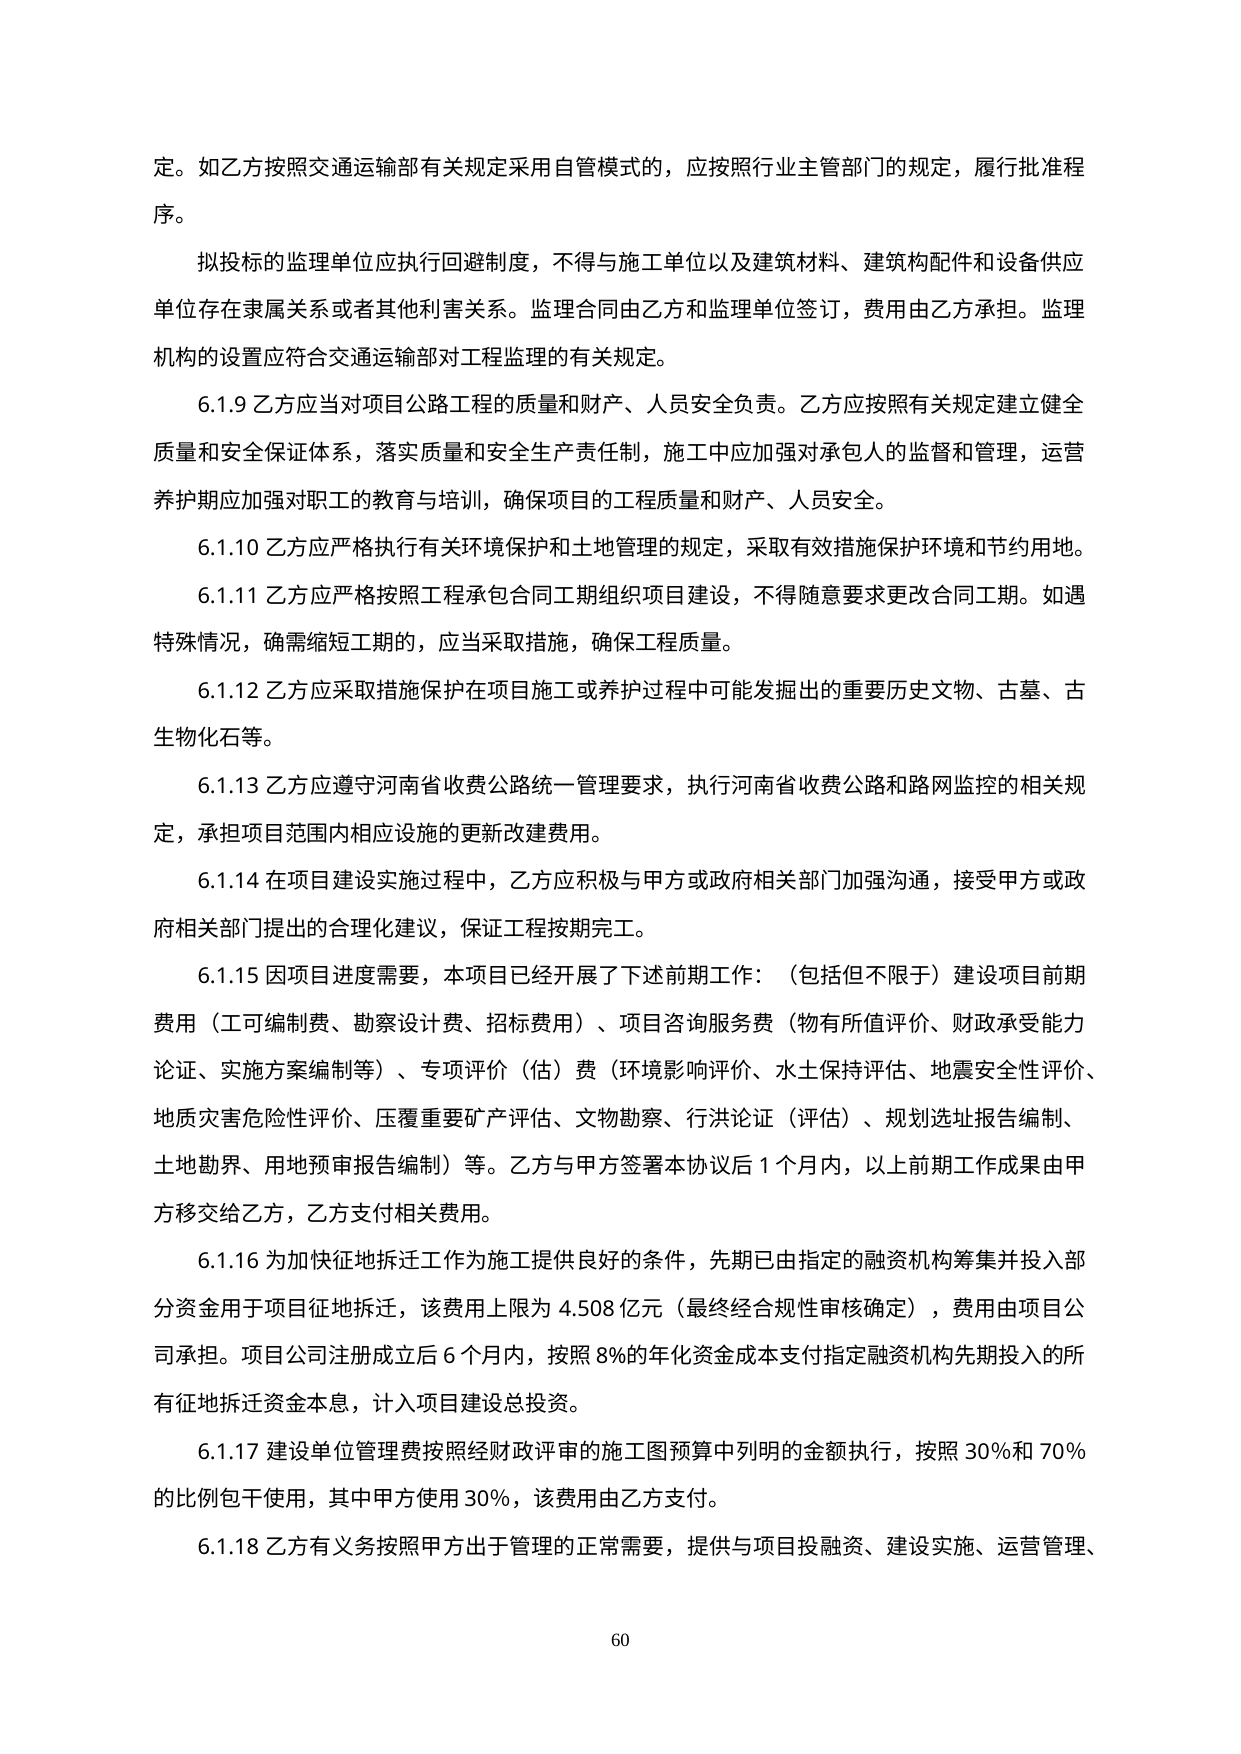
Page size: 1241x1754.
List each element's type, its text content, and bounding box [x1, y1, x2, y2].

text 6.1.16 为加快征地拆迁工作为施工提供良好的条件，先期已由指定的融资机构筹集并投入部分资金用于项目征地拆迁，该费用上限为4.508亿元（最终经合规性审核确定），费用由项目公司承担。项目公司注册成立后6个月内，按照8%的年化资金成本支付指定融资机构先期投入的所有征地拆迁资金本息，计入项目建设总投资。 [153, 1243, 1087, 1418]
text 6.1.17 建设单位管理费按照经财政评审的施工图预算中列明的金额执行，按照30％和70％的比例包干使用，其中甲方使用30％，该费用由乙方支付。 [153, 1434, 1087, 1513]
text 6.1.15 因项目进度需要，本项目已经开展了下述前期工作：（包括但不限于）建设项目前期费用（工可编制费、勘察设计费、招标费用）、项目咨询服务费（物有所值评价、财政承受能力论证、实施方案编制等）、专项评价（估）费（环境影响评价、水土保持评估、地震安全性评价、地质灾害危险性评价、压覆重要矿产评估、文物勘察、行洪论证（评估）、规划选址报告编制、土地勘界、用地预审报告编制）等。乙方与甲方签署本协议后1个月内，以上前期工作成果由甲方移交给乙方，乙方支付相关费用。 [153, 958, 1087, 1227]
text 拟投标的监理单位应执行回避制度，不得与施工单位以及建筑材料、建筑构配件和设备供应单位存在隶属关系或者其他利害关系。监理合同由乙方和监理单位签订，费用由乙方承担。监理机构的设置应符合交通运输部对工程监理的有关规定。 [153, 245, 1087, 372]
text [153, 150, 1087, 229]
text 6.1.9 乙方应当对项目公路工程的质量和财产、人员安全负责。乙方应按照有关规定建立健全质量和安全保证体系，落实质量和安全生产责任制，施工中应加强对承包人的监督和管理，运营养护期应加强对职工的教育与培训，确保项目的工程质量和财产、人员安全。 [153, 387, 1087, 514]
text 6.1.13 乙方应遵守河南省收费公路统一管理要求，执行河南省收费公路和路网监控的相关规定，承担项目范围内相应设施的更新改建费用。 [153, 768, 1087, 847]
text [153, 1529, 1087, 1561]
text 6.1.10 乙方应严格执行有关环境保护和土地管理的规定，采取有效措施保护环境和节约用地。 [153, 530, 1087, 562]
text 6.1.12 乙方应采取措施保护在项目施工或养护过程中可能发掘出的重要历史文物、古墓、古生物化石等。 [153, 673, 1087, 752]
text 6.1.14 在项目建设实施过程中，乙方应积极与甲方或政府相关部门加强沟通，接受甲方或政府相关部门提出的合理化建议，保证工程按期完工。 [153, 863, 1087, 942]
text 6.1.11 乙方应严格按照工程承包合同工期组织项目建设，不得随意要求更改合同工期。如遇特殊情况，确需缩短工期的，应当采取措施，确保工程质量。 [153, 578, 1087, 657]
